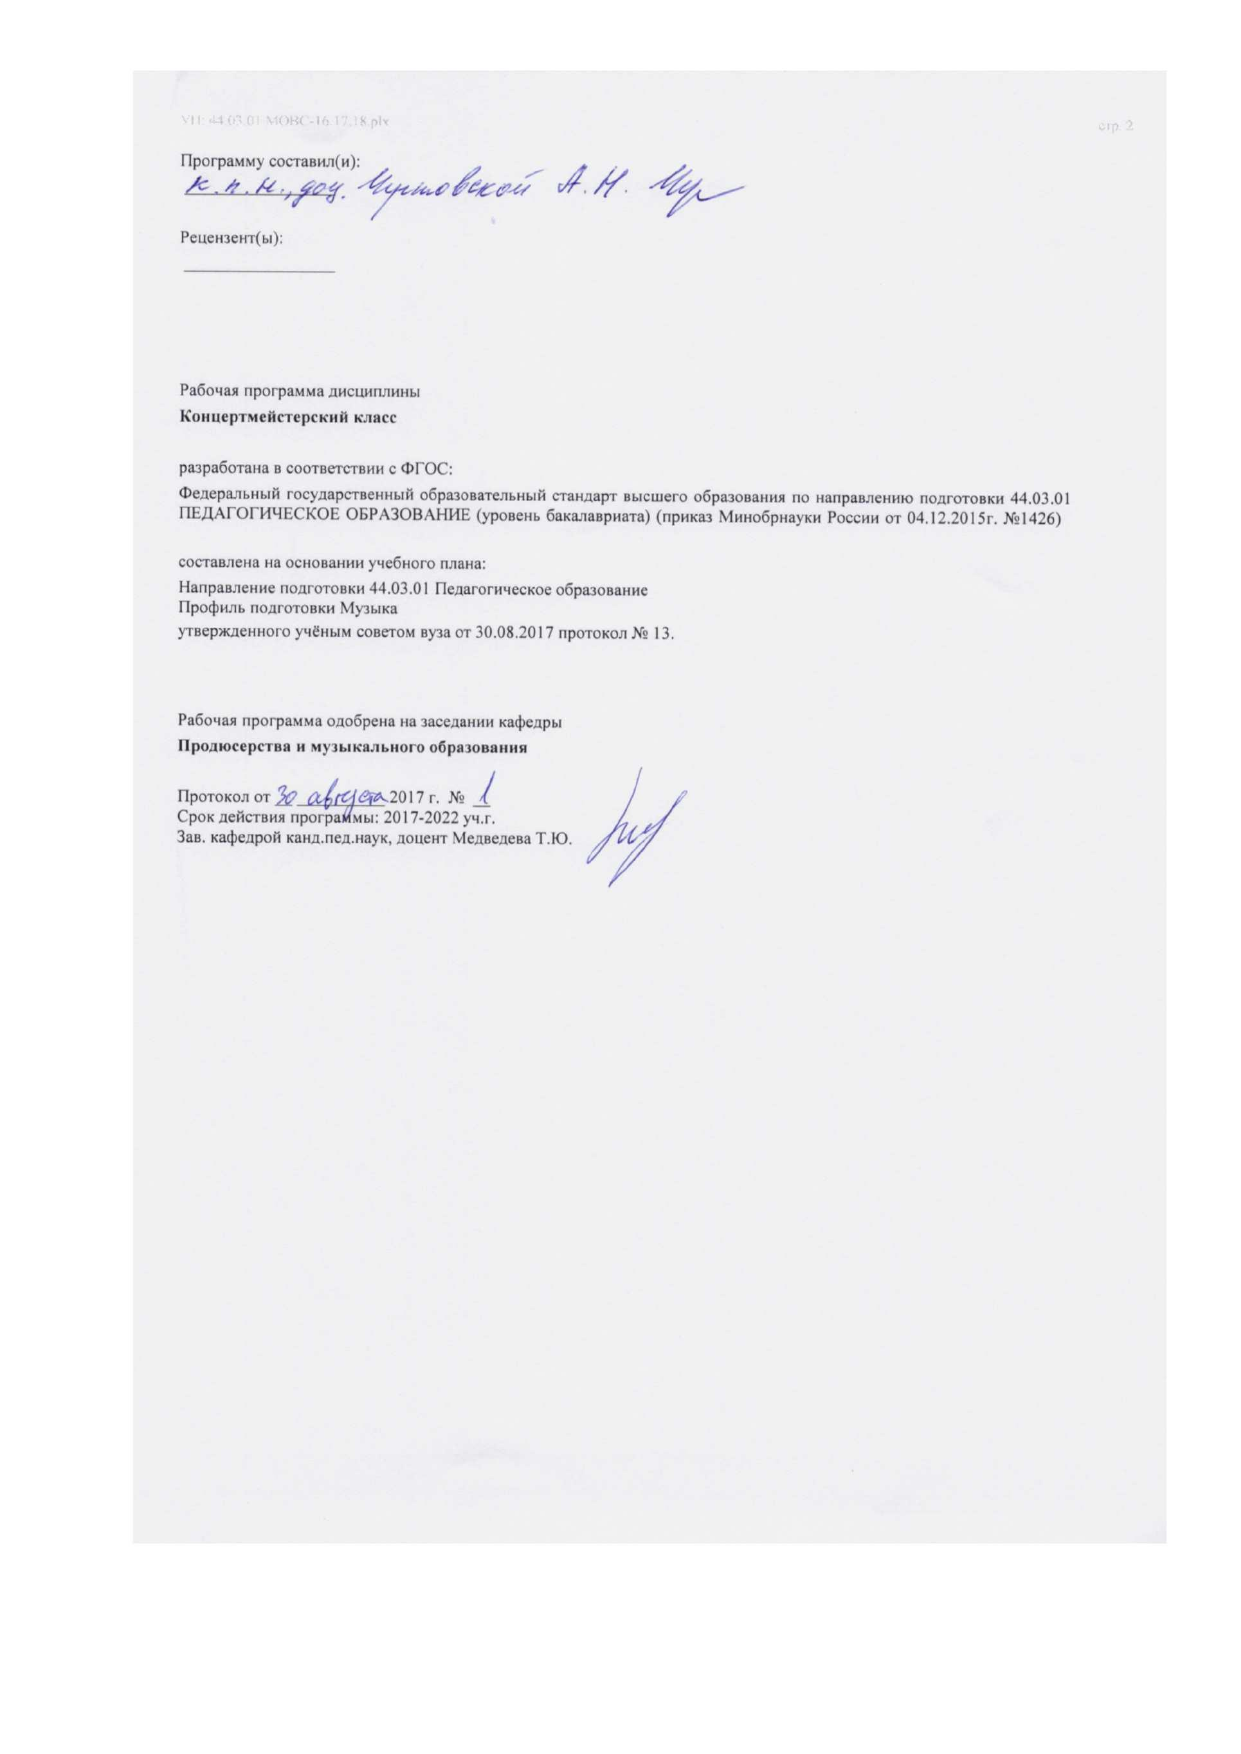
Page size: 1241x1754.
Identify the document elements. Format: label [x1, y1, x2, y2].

picture [118, 58, 1181, 1563]
